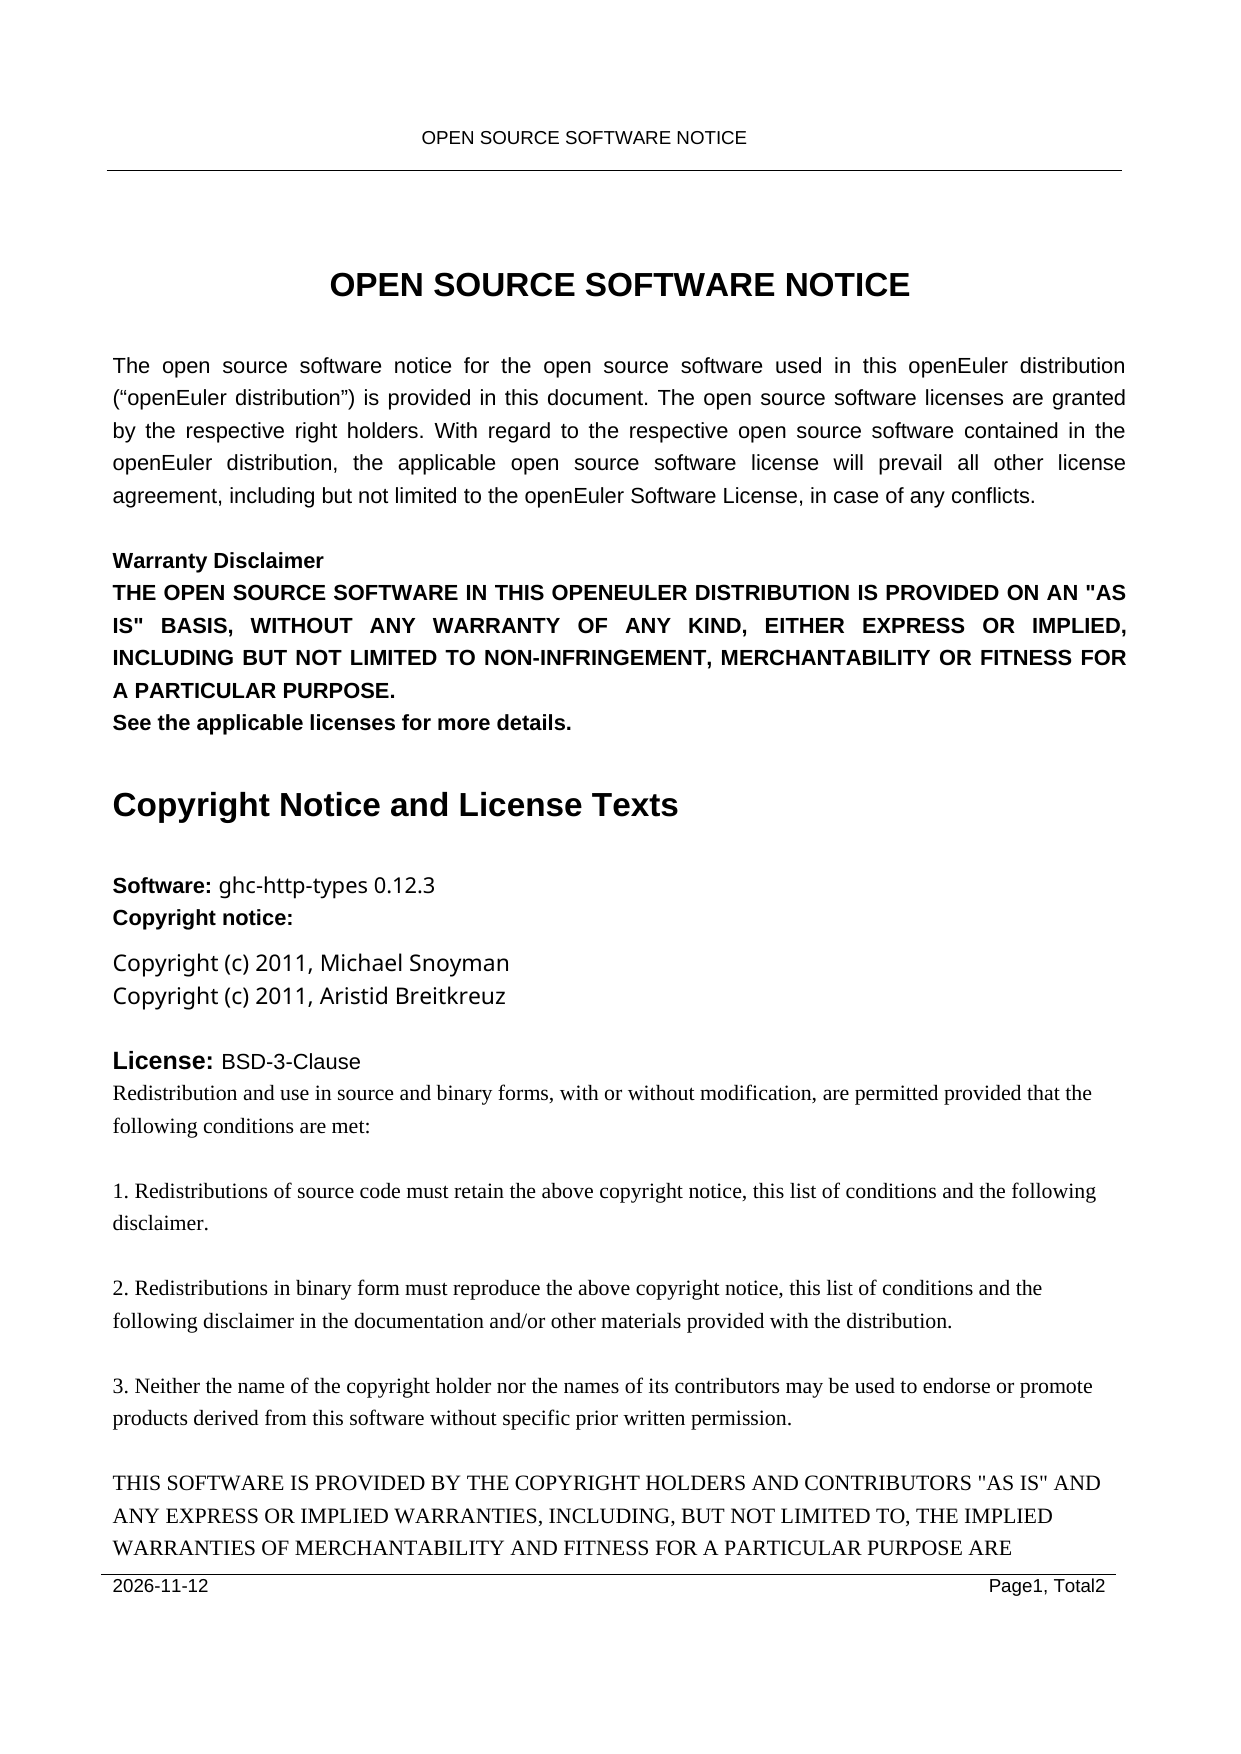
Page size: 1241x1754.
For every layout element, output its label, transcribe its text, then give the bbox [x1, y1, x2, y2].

text The open source software notice for the open source software used in this openEuler distribution (“openEuler distribution”) is provided in this document. The open source software licenses are granted by the respective right holders. With regard to the respective open source software contained in the openEuler distribution, the applicable open source software license will prevail all other license agreement, including but not limited to the openEuler Software License, in case of any conflicts. [112, 349, 1128, 511]
text OPEN SOURCE SOFTWARE NOTICE [112, 251, 1128, 316]
text Copyright notice: [112, 901, 1128, 934]
text THE OPEN SOURCE SOFTWARE IN THIS OPENEULER DISTRIBUTION IS PROVIDED ON AN "AS IS" BASIS, WITHOUT ANY WARRANTY OF ANY KIND, EITHER EXPRESS OR IMPLIED, INCLUDING BUT NOT LIMITED TO NON-INFRINGEMENT, MERCHANTABILITY OR FITNESS FOR A PARTICULAR PURPOSE. See the applicable licenses for more details. [112, 576, 1128, 739]
text Copyright (c) 2011, Michael Snoyman Copyright (c) 2011, Aristid Breitkreuz [112, 947, 1128, 1044]
text Copyright Notice and License Texts [112, 771, 1128, 836]
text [112, 1077, 1128, 1564]
text Warranty Disclaimer [112, 544, 1128, 576]
text License: BSD-3-Clause [112, 1044, 1128, 1077]
title Software: ghc-http-types 0.12.3 [112, 869, 1128, 901]
